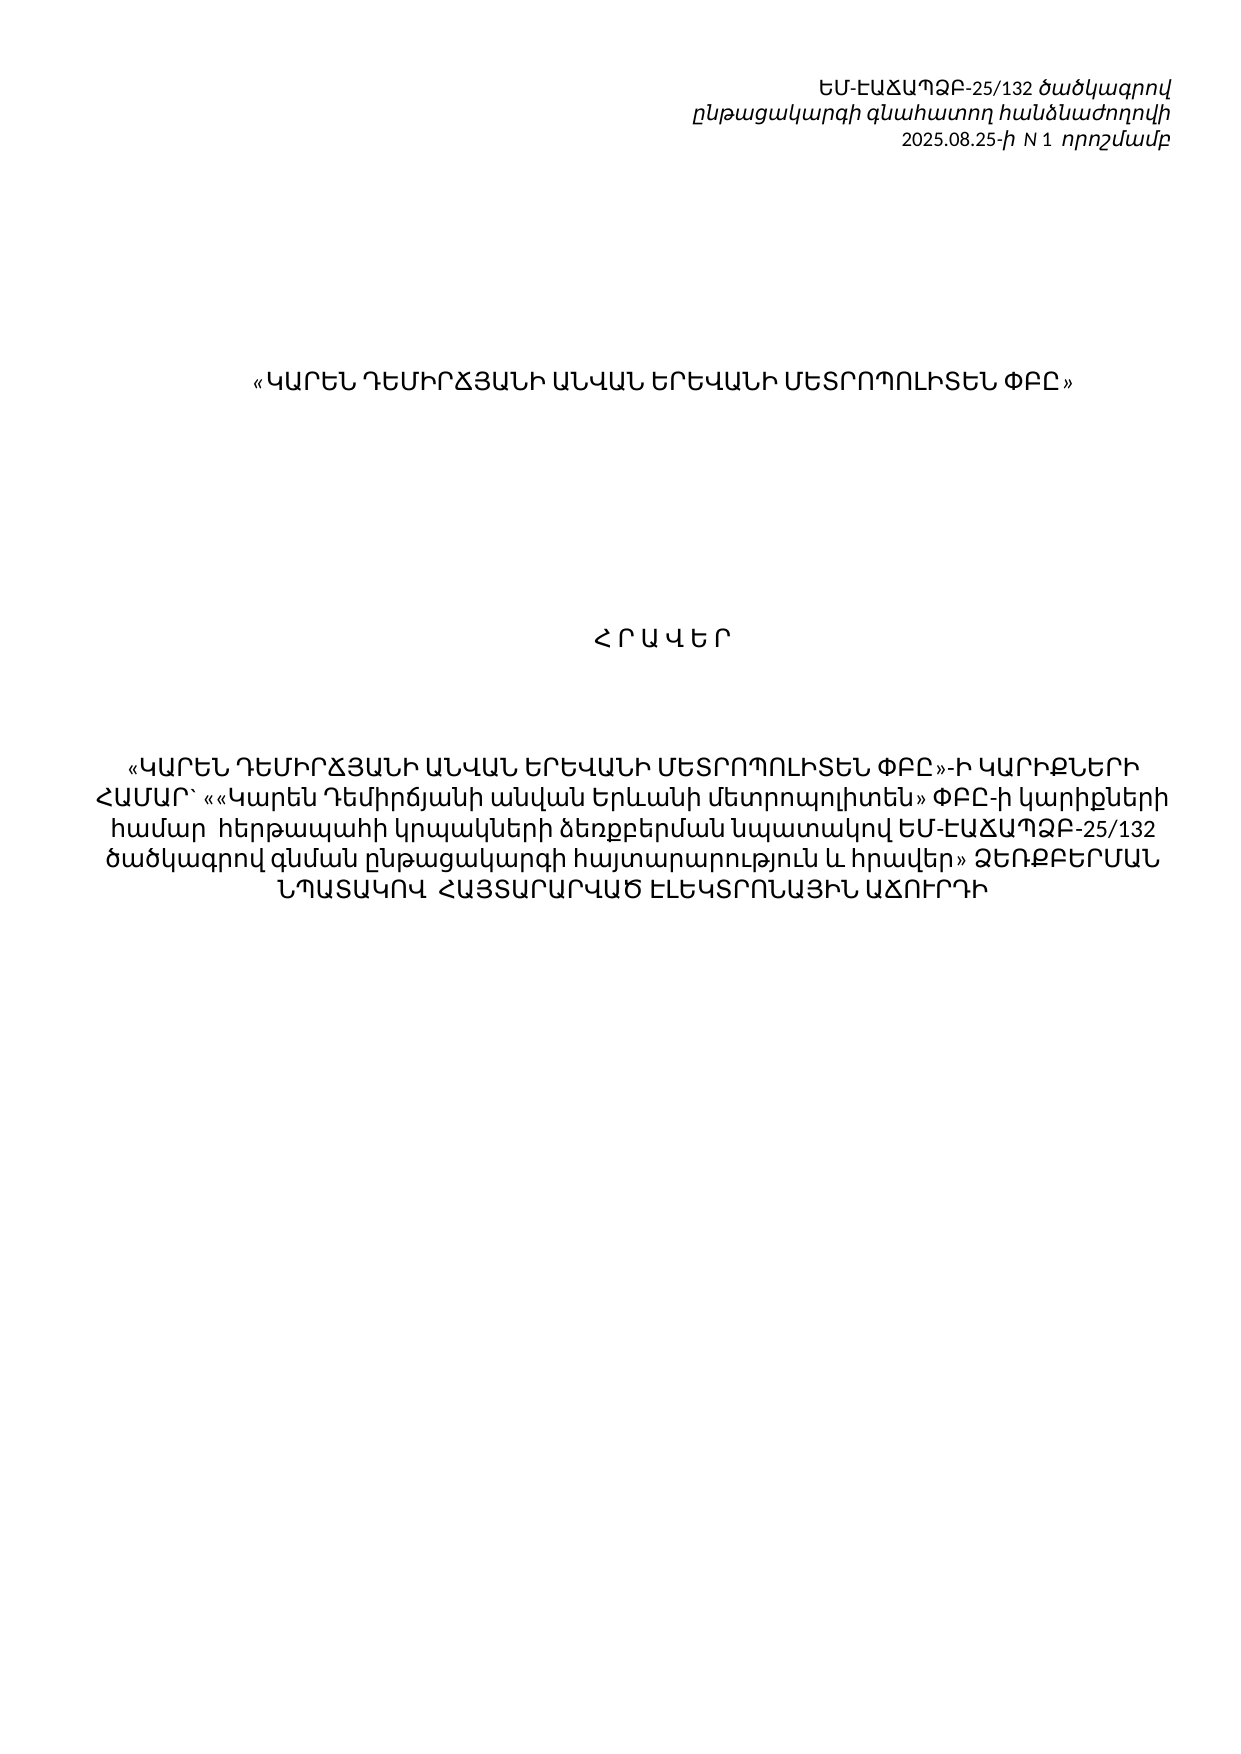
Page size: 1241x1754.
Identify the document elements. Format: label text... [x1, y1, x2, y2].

text « ԿԱՐԵՆ ԴԵՄԻՐՃՅԱՆԻ ԱՆՎԱՆ ԵՐԵՎԱՆԻ ՄԵՏՐՈՊՈԼԻՏԵՆ ՓԲԸ» [94, 366, 1172, 397]
text ԵՄ-ԷԱՃԱՊՁԲ-25/132 ծածկագրով [94, 75, 1171, 100]
text Հ Ր Ա Վ Ե Ր [94, 623, 1172, 653]
text ընթացակարգի գնահատող հանձնաժողովի [94, 100, 1171, 126]
text «ԿԱՐԵՆ ԴԵՄԻՐՃՅԱՆԻ ԱՆՎԱՆ ԵՐԵՎԱՆԻ ՄԵՏՐՈՊՈԼԻՏԵՆ ՓԲԸ»-Ի ԿԱՐԻՔՆԵՐԻ ՀԱՄԱՐ` ««Կարեն Դեմիրճյանի անվան Երևանի մետրոպոլիտեն» ՓԲԸ-ի կարիքների համար հերթապահի կրպակների ձեռքբերման նպատակով ԵՄ-ԷԱՃԱՊՁԲ-25/132 ծածկագրով գնման ընթացակարգի հայտարարություն և հրավեր» ՁԵՌՔԲԵՐՄԱՆ ՆՊԱՏԱԿՈՎ ՀԱՅՏԱՐԱՐՎԱԾ ԷԼԵԿՏՐՈՆԱՅԻՆ ԱՃՈՒՐԴԻ [94, 752, 1172, 904]
text 2025.08.25 -ի N 1 որոշմամբ [94, 126, 1171, 151]
